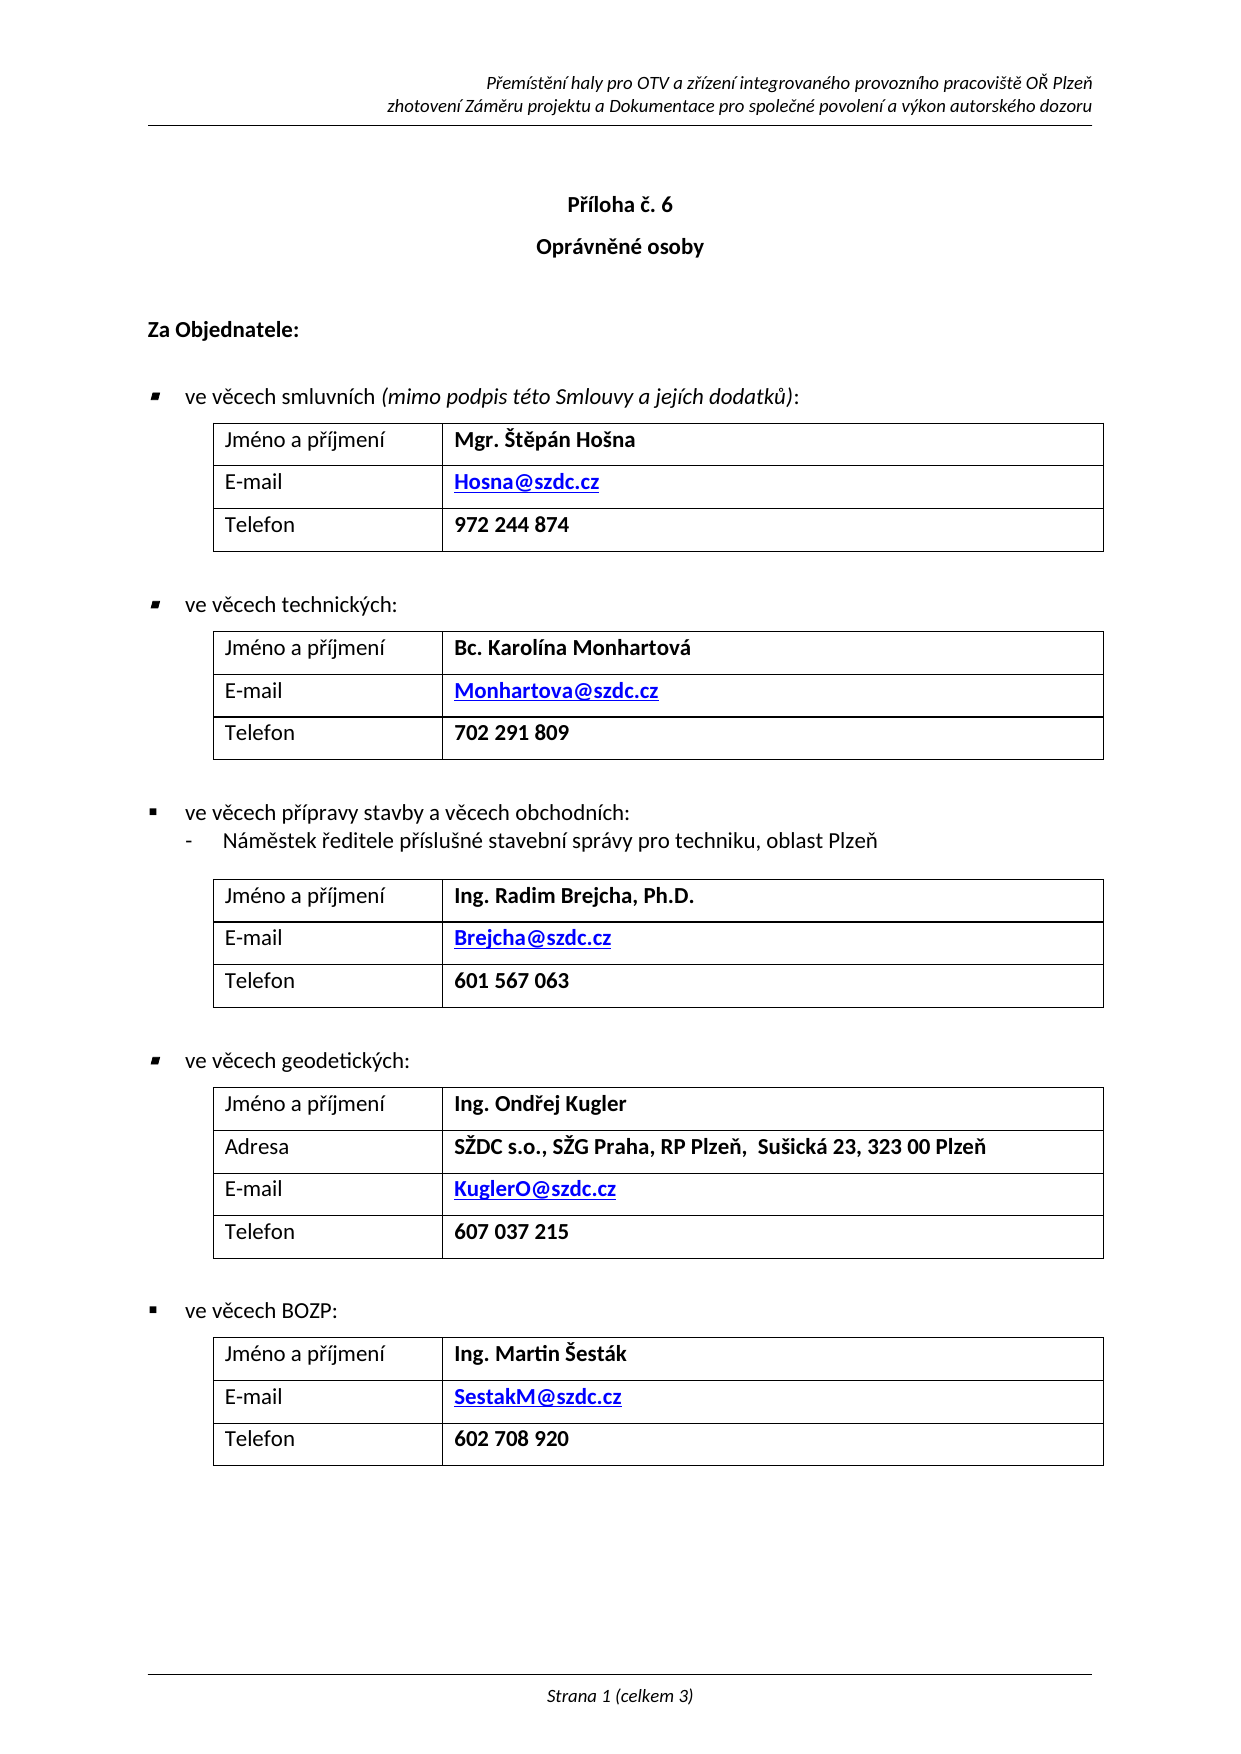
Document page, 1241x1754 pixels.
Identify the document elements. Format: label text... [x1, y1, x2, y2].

table_cell Telefon [214, 1424, 442, 1465]
table_cell E-mail [214, 1174, 442, 1215]
table_cell 607 037 215 [443, 1216, 1103, 1258]
table_header Jméno a příjmení [214, 880, 442, 921]
table_cell Telefon [214, 718, 442, 759]
list Náměstek ředitele příslušné stavební správy pro techniku, oblast Plzeň [185, 826, 1092, 854]
table_cell Brejcha@szdc.cz [443, 923, 1103, 964]
table_header Ing. Radim Brejcha, Ph.D. [443, 880, 1103, 921]
table_cell E-mail [214, 466, 442, 508]
table_cell Monhartova@szdc.cz [443, 675, 1103, 716]
table_header Bc. Karolína Monhartová [443, 632, 1103, 674]
table_cell 601 567 063 [443, 965, 1103, 1007]
table_cell 972 244 874 [443, 509, 1103, 551]
table_cell 702 291 809 [443, 718, 1103, 759]
table_header Jméno a příjmení [214, 632, 442, 674]
table_cell 602 708 920 [443, 1424, 1103, 1465]
table_cell Telefon [214, 1216, 442, 1258]
table_header Ing. Martin Šesták [443, 1338, 1103, 1380]
list ve věcech technických: [148, 589, 1092, 618]
table_cell Hosna@szdc.cz [443, 466, 1103, 508]
list ve věcech smluvních (mimo podpis této Smlouvy a jejích dodatků): [148, 381, 1092, 410]
table_cell E-mail [214, 923, 442, 964]
table_cell Adresa [214, 1131, 442, 1172]
text Za Objednatele: [148, 314, 1092, 343]
table_cell Telefon [214, 509, 442, 551]
table_header Mgr. Štěpán Hošna [443, 424, 1103, 465]
list ve věcech geodetických: [148, 1045, 1092, 1074]
text Oprávněné osoby [148, 231, 1092, 260]
table_header Jméno a příjmení [214, 424, 442, 465]
list ve věcech přípravy stavby a věcech obchodních: [148, 798, 1092, 826]
table_cell SestakM@szdc.cz [443, 1381, 1103, 1422]
table_cell E-mail [214, 675, 442, 716]
table_cell Telefon [214, 965, 442, 1007]
list ve věcech BOZP: [148, 1296, 1092, 1324]
table_cell KuglerO@szdc.cz [443, 1174, 1103, 1215]
table_cell E-mail [214, 1381, 442, 1422]
table_header Jméno a příjmení [214, 1088, 442, 1130]
table_header Ing. Ondřej Kugler [443, 1088, 1103, 1130]
text Příloha č. 6 [148, 189, 1092, 218]
table_header Jméno a příjmení [214, 1338, 442, 1380]
table_cell SŽDC s.o., SŽG Praha, RP Plzeň, Sušická 23, 323 00 Plzeň [443, 1131, 1103, 1172]
